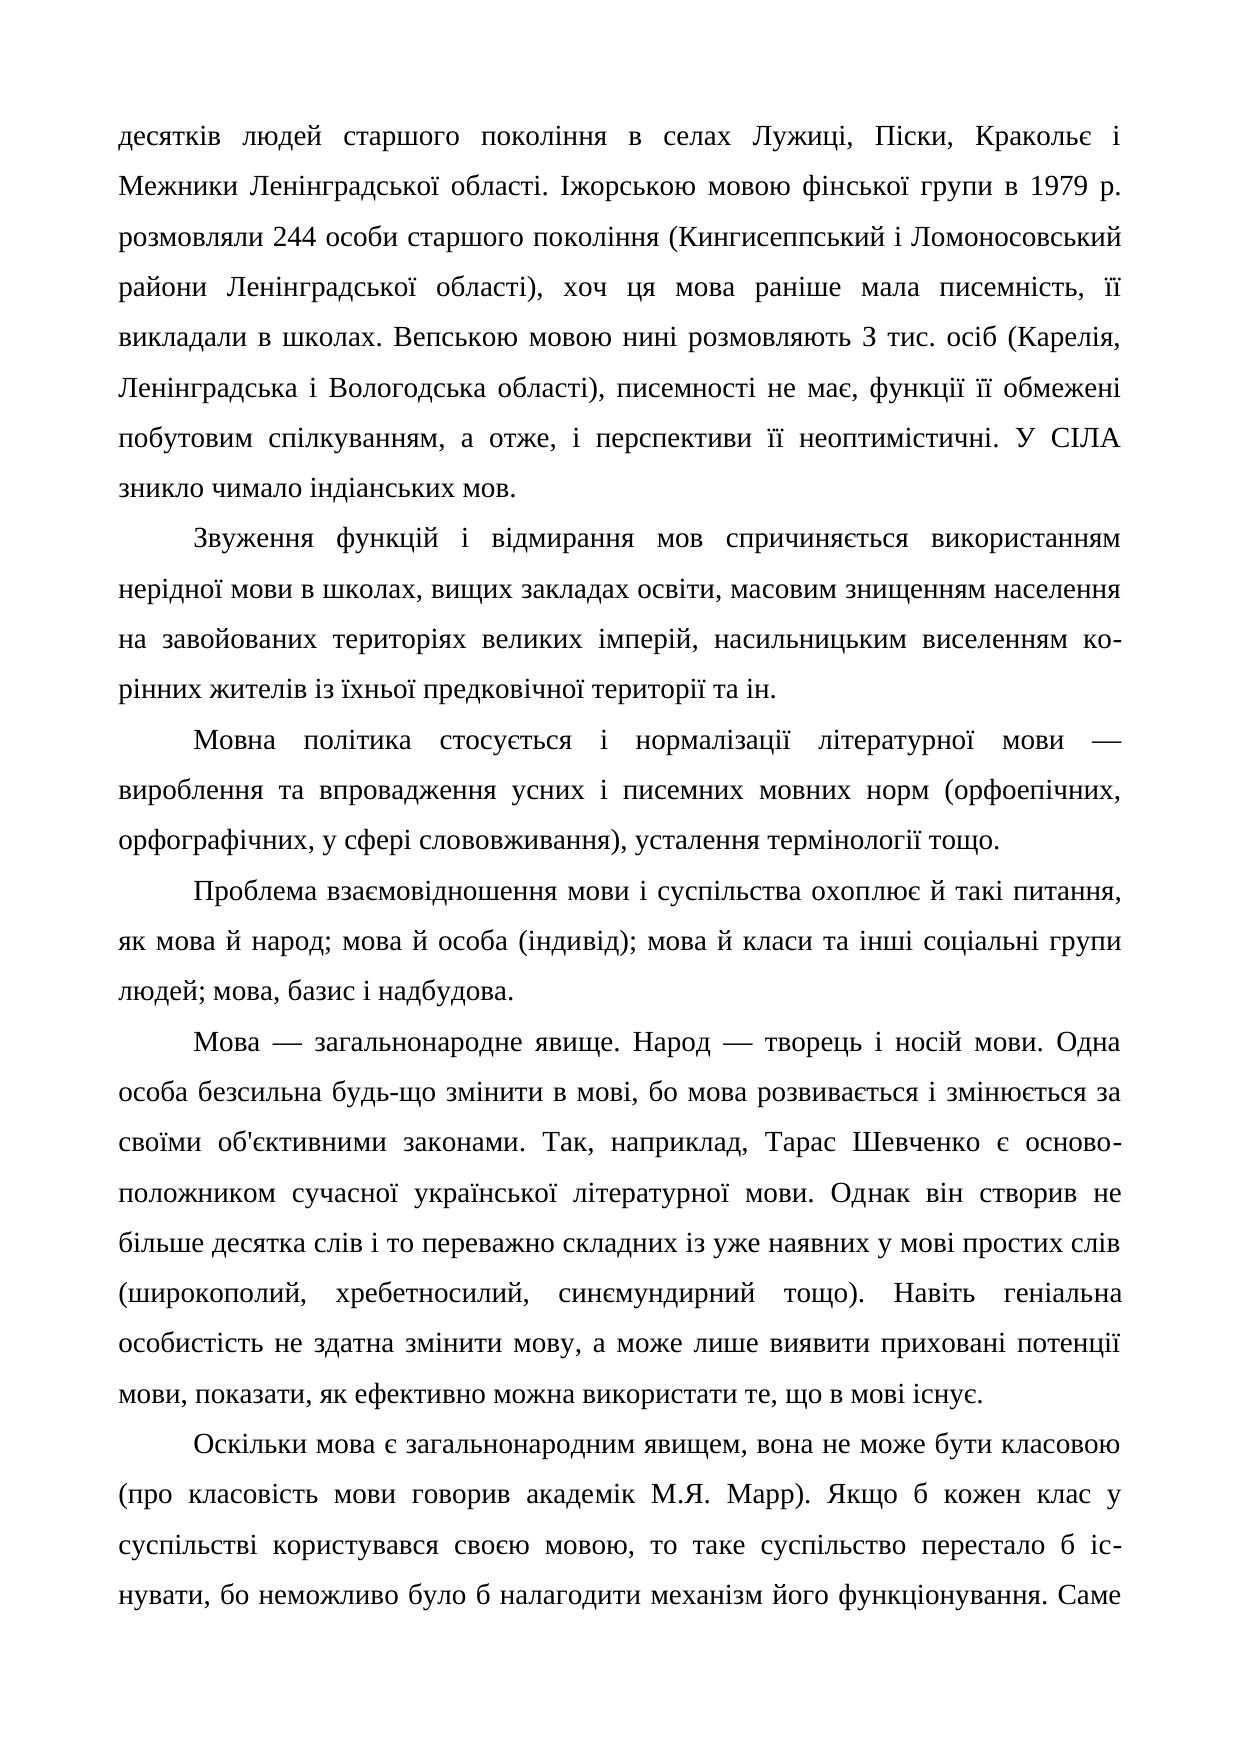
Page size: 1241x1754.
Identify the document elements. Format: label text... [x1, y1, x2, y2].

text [118, 1426, 1122, 1611]
text Мова — загальнонародне явище. Народ — творець і носій мови. Одна особа безсильна будь-що змінити в мові, бо мова розвивається і змінюється за своїми об'єктивними законами. Так, наприклад, Тарас Шевченко є основоположником сучасної української літературної мови. Однак він створив не більше десятка слів і то переважно складних із уже наявних у мові простих слів (широкополий, хребетносилий, синємундирний тощо). Навіть геніальна особистість не здатна змінити мову, а може лише виявити приховані потенції мови, показати, як ефективно можна використати те, що в мові існує. [118, 1024, 1122, 1409]
text Мовна політика стосується і нормалізації літературної мови — вироблення та впровадження усних і писемних мовних норм (орфоепічних, орфографічних, у сфері слововживання), усталення термінології тощо. [118, 722, 1122, 856]
text Проблема взаємовідношення мови і суспільства охоплює й такі питання, як мова й народ; мова й особа (індивід); мова й класи та інші соціальні групи людей; мова, базис і надбудова. [118, 873, 1122, 1007]
text Звуження функцій і відмирання мов спричиняється використанням нерідної мови в школах, вищих закладах освіти, масовим знищенням населення на завойованих територіях великих імперій, насильницьким виселенням корінних жителів із їхньої предковічної території та ін. [118, 521, 1122, 705]
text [118, 118, 1122, 504]
